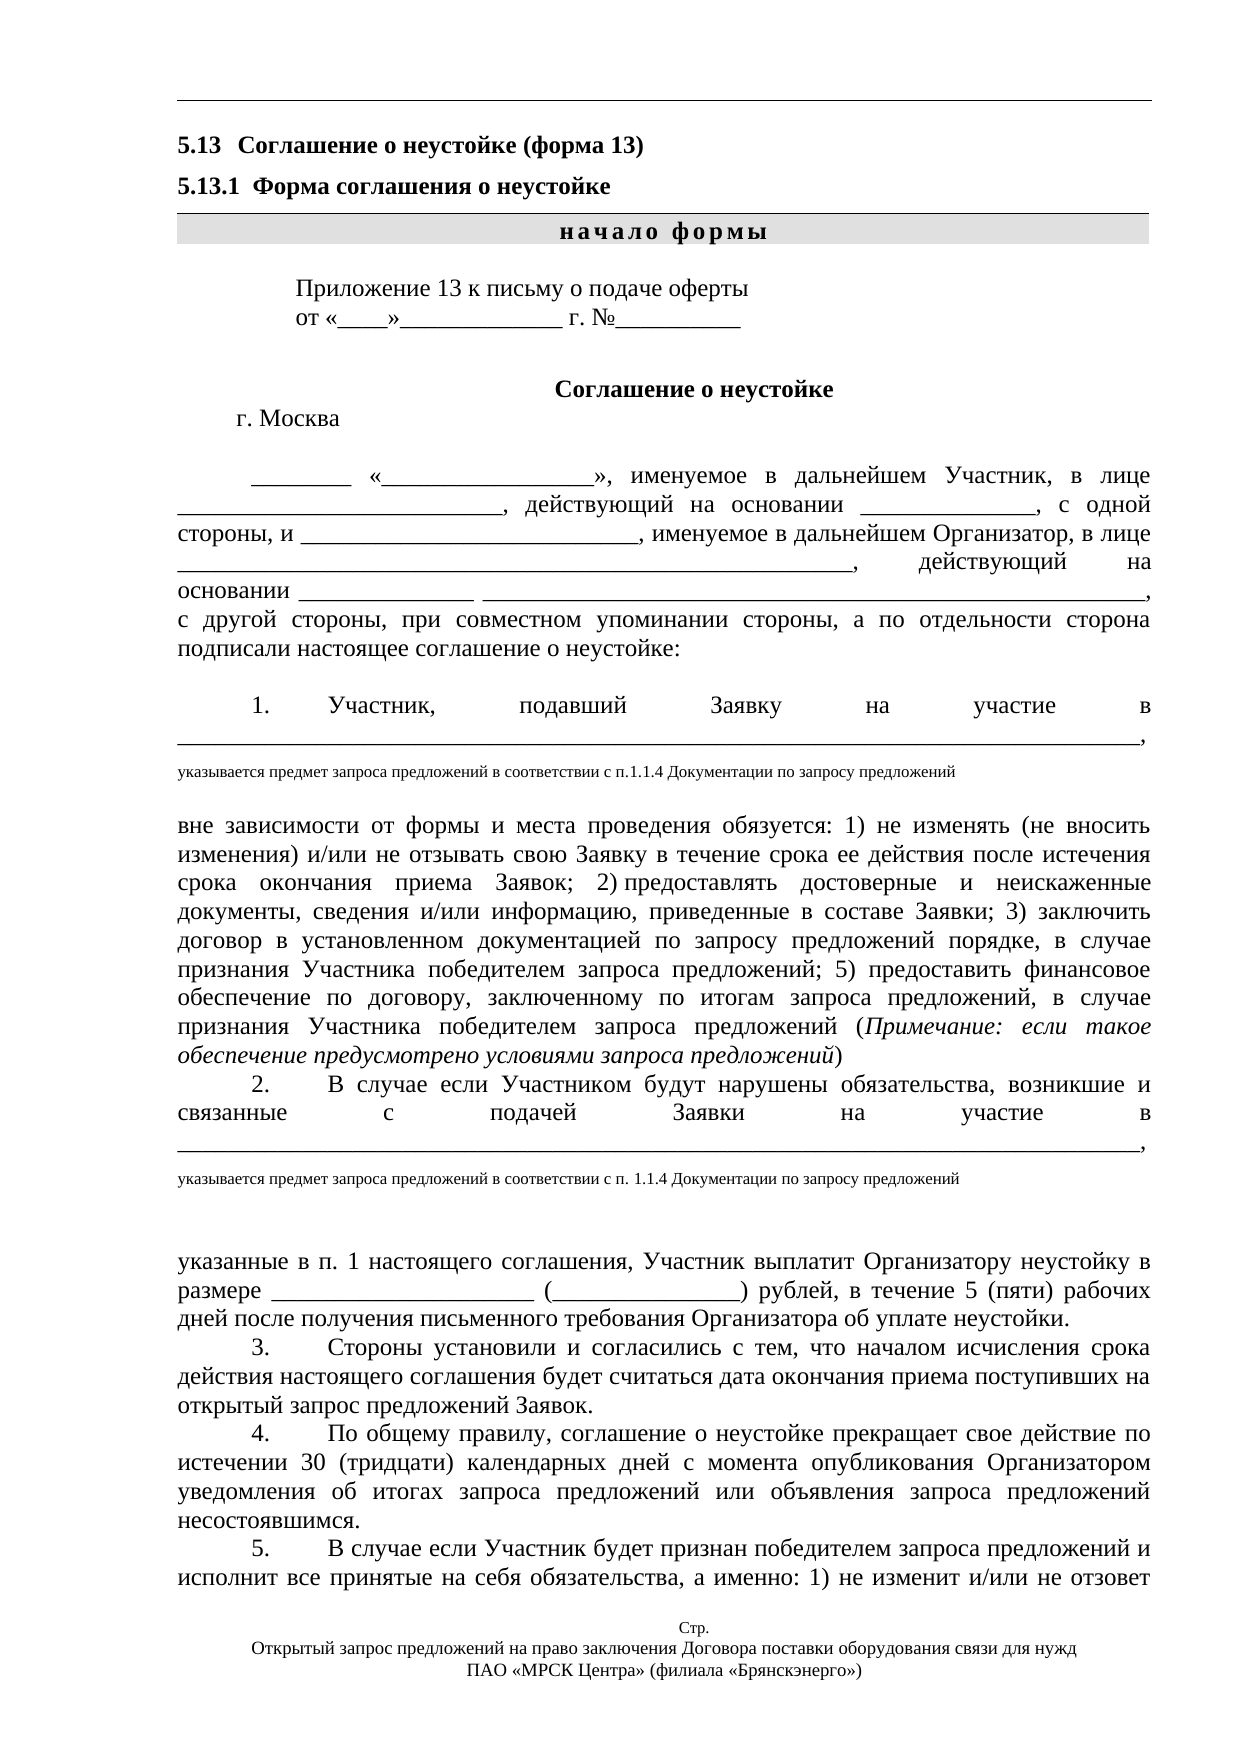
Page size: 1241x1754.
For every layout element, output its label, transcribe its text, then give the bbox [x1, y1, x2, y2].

list Участник, подавший Заявку на участие в _____________________________________________________________________________, [177, 690, 1152, 748]
text вне зависимости от формы и места проведения обязуется: 1) не изменять (не вносить изменения) и/или не отзывать свою Заявку в течение срока ее действия после истечения срока окончания приема Заявок; 2) предоставлять достоверные и неискаженные документы, сведения и/или информацию, приведенные в составе Заявки; 3) заключить договор в установленном документацией по запросу предложений порядке, в случае признания Участника победителем запроса предложений; 5) предоставить финансовое обеспечение по договору, заключенному по итогам запроса предложений, в случае признания Участника победителем запроса предложений (Примечание: если такое обеспечение предусмотрено условиями запроса предложений) [177, 810, 1152, 1069]
text указывается предмет запроса предложений в соответствии с п. 1.1.4 Документации по запросу предложений [177, 1155, 1152, 1188]
text начало формы [177, 214, 1149, 244]
list По общему правилу, соглашение о неустойке прекращает свое действие по истечении 30 (тридцати) календарных дней с момента опубликования Организатором уведомления об итогах запроса предложений или объявления запроса предложений несостоявшимся. [177, 1418, 1152, 1533]
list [177, 1533, 1152, 1591]
text указывается предмет запроса предложений в соответствии с п.1.1.4 Документации по запросу предложений [177, 748, 1152, 781]
subtitle Форма соглашения о неустойке [177, 171, 1152, 200]
text г. Москва [177, 403, 1152, 431]
list В случае если Участником будут нарушены обязательства, возникшие и связанные с подачей Заявки на участие в _____________________________________________________________________________, [177, 1069, 1152, 1155]
subtitle Соглашение о неустойке (форма 13) [177, 130, 1152, 159]
text Соглашение о неустойке [177, 374, 1152, 403]
text Приложение 13 к письму о подаче оферты от «____»_____________ г. №__________ [295, 273, 1152, 331]
list Стороны установили и согласились с тем, что началом исчисления срока действия настоящего соглашения будет считаться дата окончания приема поступивших на открытый запрос предложений Заявок. [177, 1332, 1152, 1418]
text ________ «_________________», именуемое в дальнейшем Участник, в лице __________________________, действующий на основании ______________, с одной стороны, и ___________________________, именуемое в дальнейшем Организатор, в лице ______________________________________________________, действующий на основании ______________ _____________________________________________________, с другой стороны, при совместном упоминании стороны, а по отдельности сторона подписали настоящее соглашение о неустойке: [177, 460, 1152, 661]
text указанные в п. 1 настоящего соглашения, Участник выплатит Организатору неустойку в размере _____________________ (_______________) рублей, в течение 5 (пяти) рабочих дней после получения письменного требования Организатора об уплате неустойки. [177, 1246, 1152, 1332]
